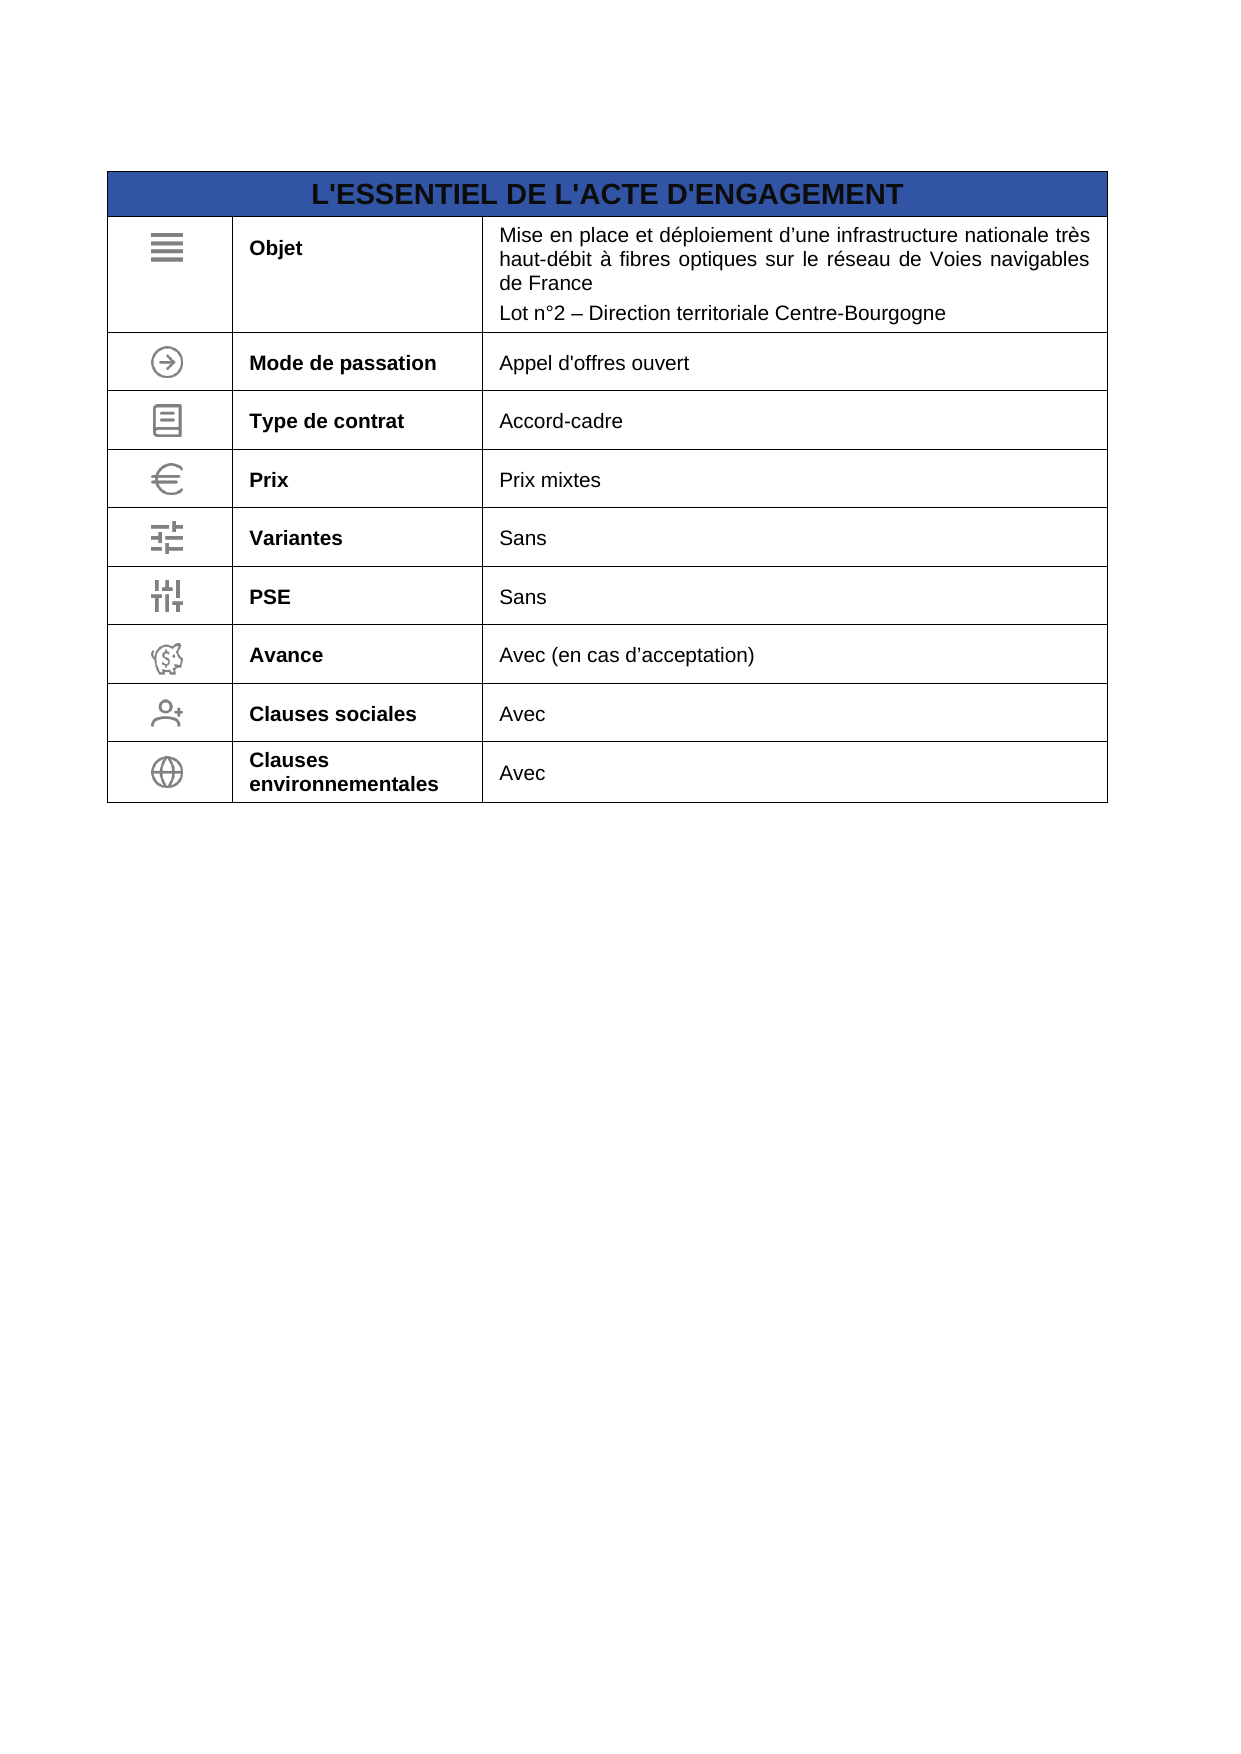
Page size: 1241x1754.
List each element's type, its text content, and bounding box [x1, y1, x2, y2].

table_cell Appel d'offres ouvert [483, 333, 1107, 390]
picture [151, 580, 183, 612]
table_cell [108, 217, 232, 331]
table_cell Avance [233, 625, 482, 683]
table_cell [108, 684, 232, 741]
table_cell [108, 508, 232, 566]
table_cell Variantes [233, 508, 482, 566]
table_cell [108, 450, 232, 507]
table_cell PSE [233, 567, 482, 624]
table_cell Clauses environnementales [233, 742, 482, 802]
table_cell [108, 567, 232, 624]
table_cell Clauses sociales [233, 684, 482, 741]
picture [151, 697, 183, 729]
table_cell Accord-cadre [483, 391, 1107, 448]
table_cell [108, 625, 232, 683]
picture [151, 346, 183, 378]
picture [151, 404, 183, 437]
table_cell Mise en place et déploiement d’une infrastructure nationale très haut-débit à fibres optiques sur le réseau de Voies navigables de France Lot n°2 – Direction territoriale Centre-Bourgogne [483, 217, 1107, 331]
table_cell Objet [233, 217, 482, 331]
table_cell [108, 742, 232, 802]
table_cell [108, 391, 232, 448]
picture [151, 756, 183, 788]
picture [151, 231, 183, 263]
table_cell Avec [483, 684, 1107, 741]
table_header L'ESSENTIEL DE L'ACTE D'ENGAGEMENT [108, 172, 1107, 216]
table_cell [108, 333, 232, 390]
picture [151, 643, 183, 675]
table_cell Sans [483, 508, 1107, 566]
table_cell Sans [483, 567, 1107, 624]
picture [151, 463, 183, 495]
table_cell Prix [233, 450, 482, 507]
table_cell Avec (en cas d’acceptation) [483, 625, 1107, 683]
table_cell Avec [483, 742, 1107, 802]
table_cell Mode de passation [233, 333, 482, 390]
picture [151, 521, 183, 554]
table_cell Type de contrat [233, 391, 482, 448]
table_cell Prix mixtes [483, 450, 1107, 507]
